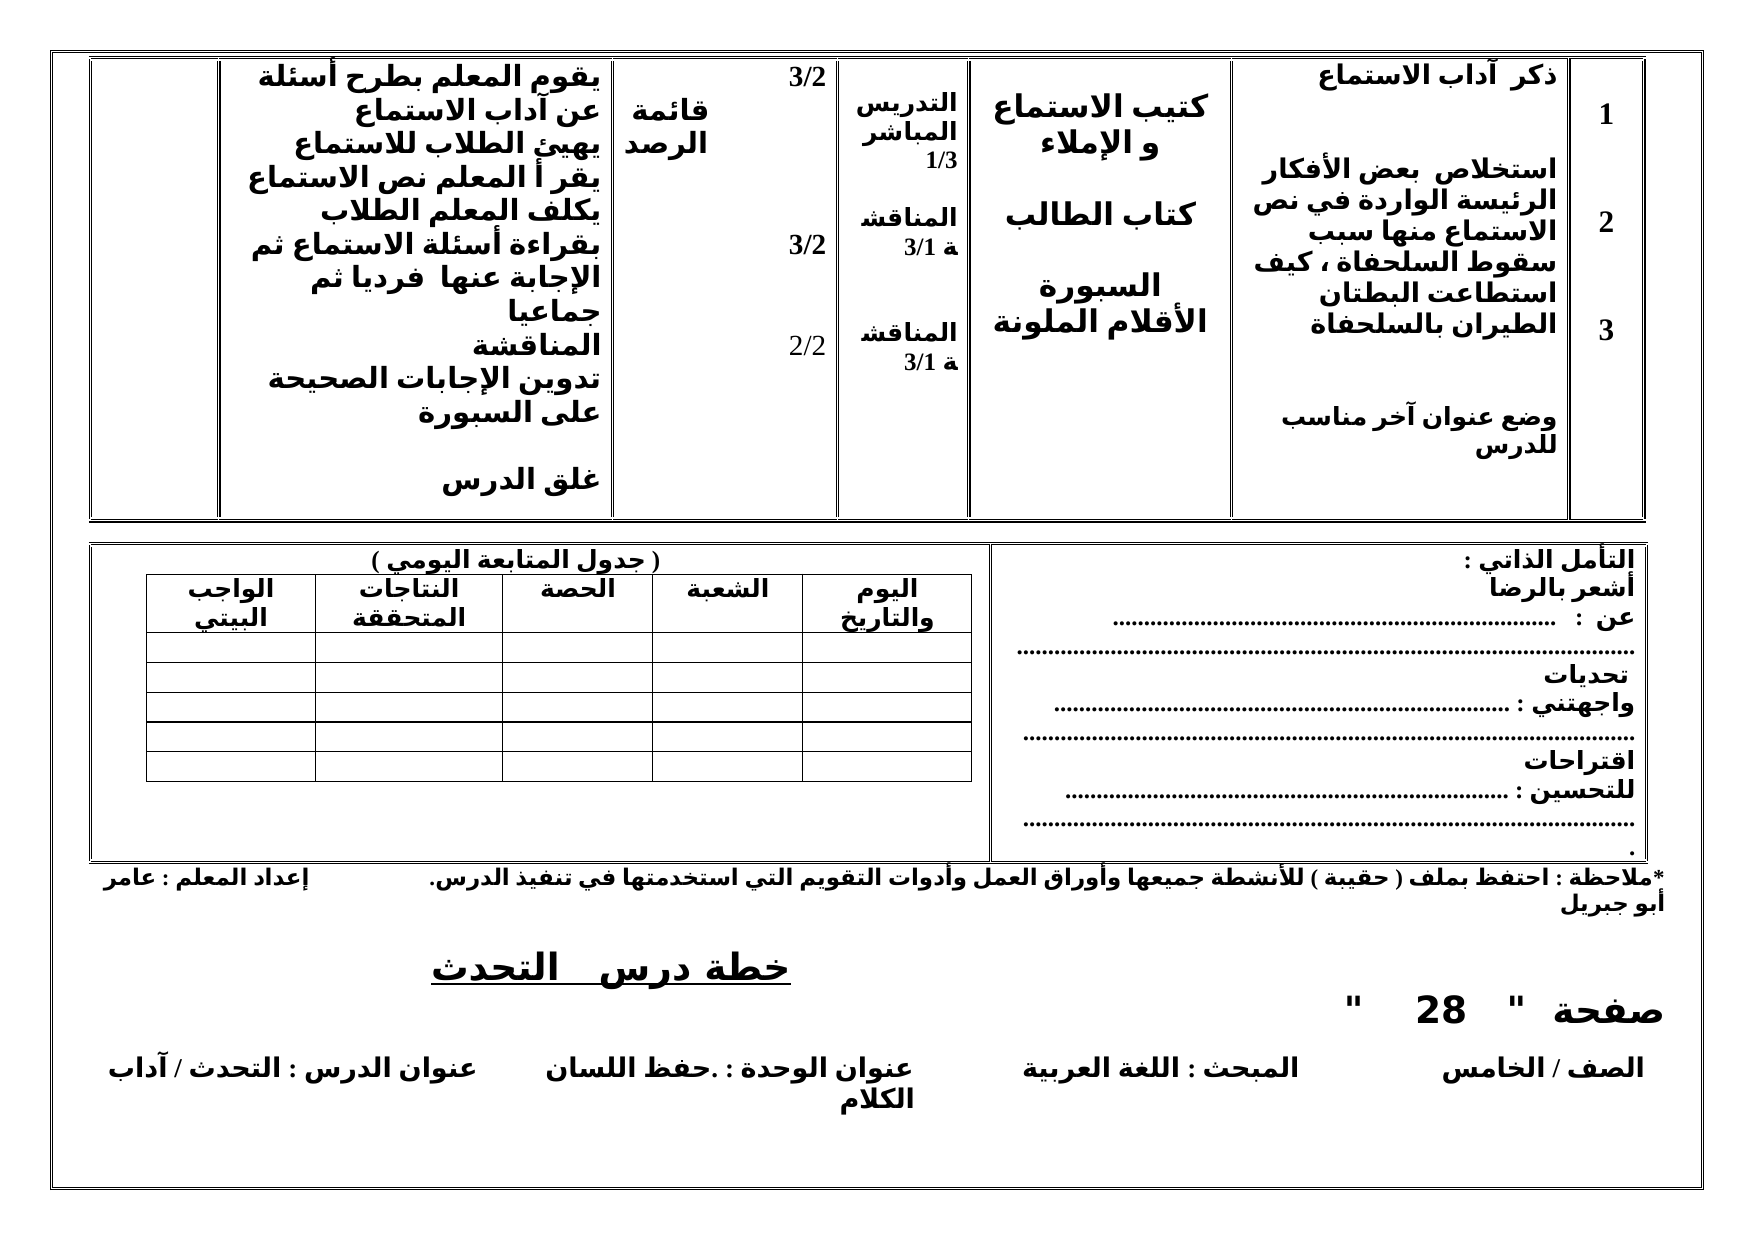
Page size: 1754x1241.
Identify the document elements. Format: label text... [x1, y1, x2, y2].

table_cell [90, 57, 219, 519]
table_cell التدريس المباشر 1/3 المناقشة 3/1 المناقشة 3/1 [838, 57, 969, 519]
text الصف / الخامس المبحث : اللغة العربية عنوان الوحدة : .حفظ اللسان عنوان الدرس : التحدث / آداب الكلام [89, 1052, 1665, 1114]
text *ملاحظة : احتفظ بملف ( حقيبة ) للأنشطة جميعها وأوراق العمل وأدوات التقويم التي استخدمتها في تنفيذ الدرس. إعداد المعلم : عامر أبو جبريل [89, 864, 1665, 917]
table_cell ذكر آداب الاستماع استخلاص بعض الأفكار الرئيسة الواردة في نص الاستماع منها سبب سقوط السلحفاة ، كيف استطاعت البطتان الطيران بالسلحفاة وضع عنوان آخر مناسب للدرس [1231, 59, 1567, 519]
table_cell يقوم المعلم بطرح أسئلة عن آداب الاستماع يهيئ الطلاب للاستماع يقر أ المعلم نص الاستماع يكلف المعلم الطلاب بقراءة أسئلة الاستماع ثم الإجابة عنها فرديا ثم جماعيا المناقشة تدوين الإجابات الصحيحة على السبورة غلق الدرس [219, 57, 613, 519]
table_cell كتيب الاستماع و الإملاء كتاب الطالب السبورة الأقلام الملونة [969, 59, 1231, 519]
table_header ( جدول المتابعة اليومي ) [90, 545, 989, 861]
table_cell 1 2 3 [1569, 57, 1644, 519]
text خطة درس التحدث صفحة " 28 " [89, 946, 1665, 1033]
table_header التأمل الذاتي : أشعر بالرضا عن : ....................................................................... ................................................................................................... تحديات واجهتني : ......................................................................... .................................................................................................. اقتراحات للتحسين : ....................................................................... .................................................................................................. . [992, 543, 1647, 861]
table_cell 3/2 قائمة الرصد 3/2 2/2 [613, 57, 838, 519]
